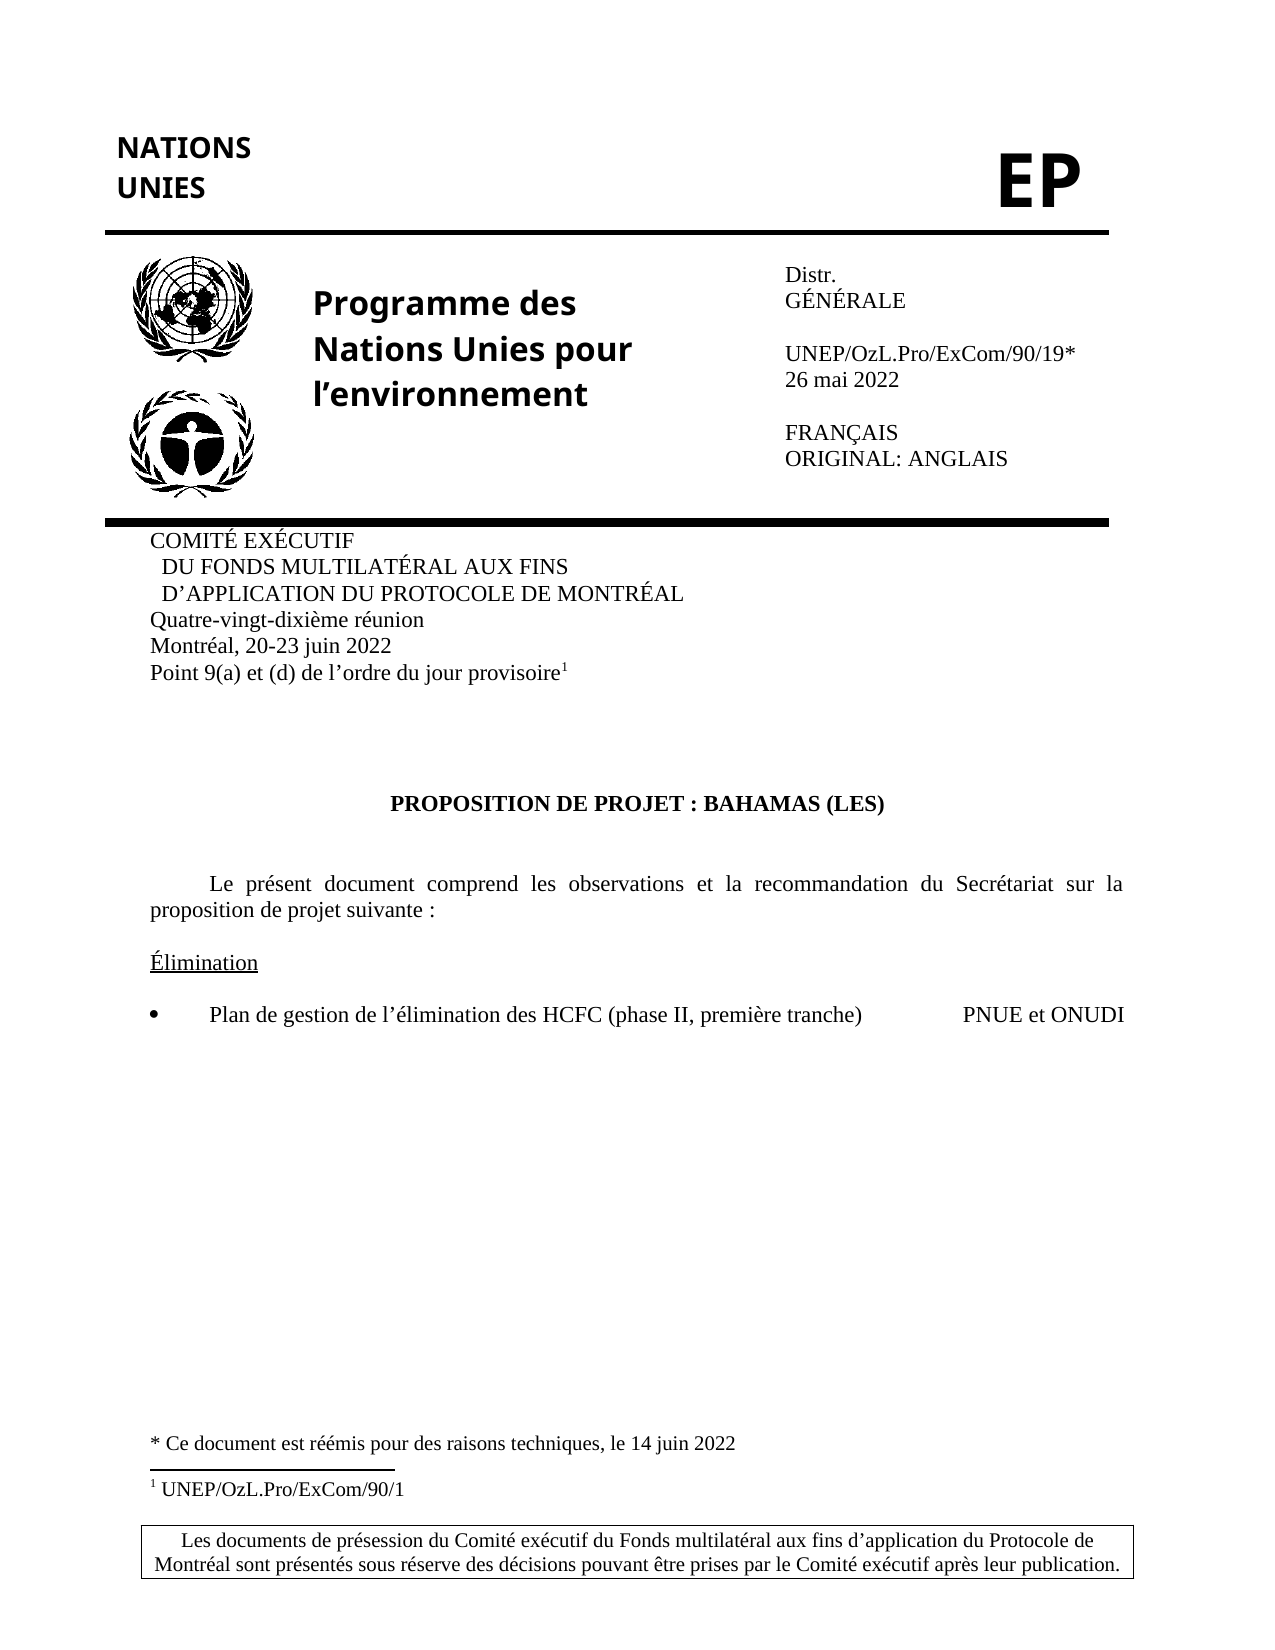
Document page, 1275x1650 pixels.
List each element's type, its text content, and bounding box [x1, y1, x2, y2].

text COMITÉ EXÉCUTIF DU FONDS MULTILATÉRAL AUX FINS D’APPLICATION DU PROTOCOLE DE MONTRÉAL Quatre-vingt-dixième réunion [150, 527, 1125, 632]
text Point 9(a) et (d) de l’ordre du jour provisoire [150, 659, 1125, 685]
text * Ce document est réémis pour des raisons techniques, le 14 juin 2022 [150, 1431, 1125, 1455]
table_header NATIONS UNIES [105, 128, 774, 230]
text PROPOSITION DE PROJET : BAHAMAS (LES) [150, 791, 1125, 817]
table_header EP [774, 128, 1109, 230]
text Élimination [150, 949, 1125, 975]
table_cell [105, 235, 301, 518]
list Plan de gestion de l’élimination des HCFC (phase II, première tranche) PNUE et ONUDI [150, 1001, 1125, 1028]
text Le présent document comprend les observations et la recommandation du Secrétariat sur la proposition de projet suivante : [150, 869, 1125, 922]
table_cell Distr. GÉNÉRALE UNEP/OzL.Pro/ExCom/90/19* 26 mai 2022 FRANÇAIS ORIGINAL: ANGLAIS [774, 235, 1109, 518]
table_cell Programme des Nations Unies pour l’environnement [301, 235, 774, 518]
picture [125, 385, 257, 502]
text Montréal, 20-23 juin 2022 [150, 632, 1125, 659]
